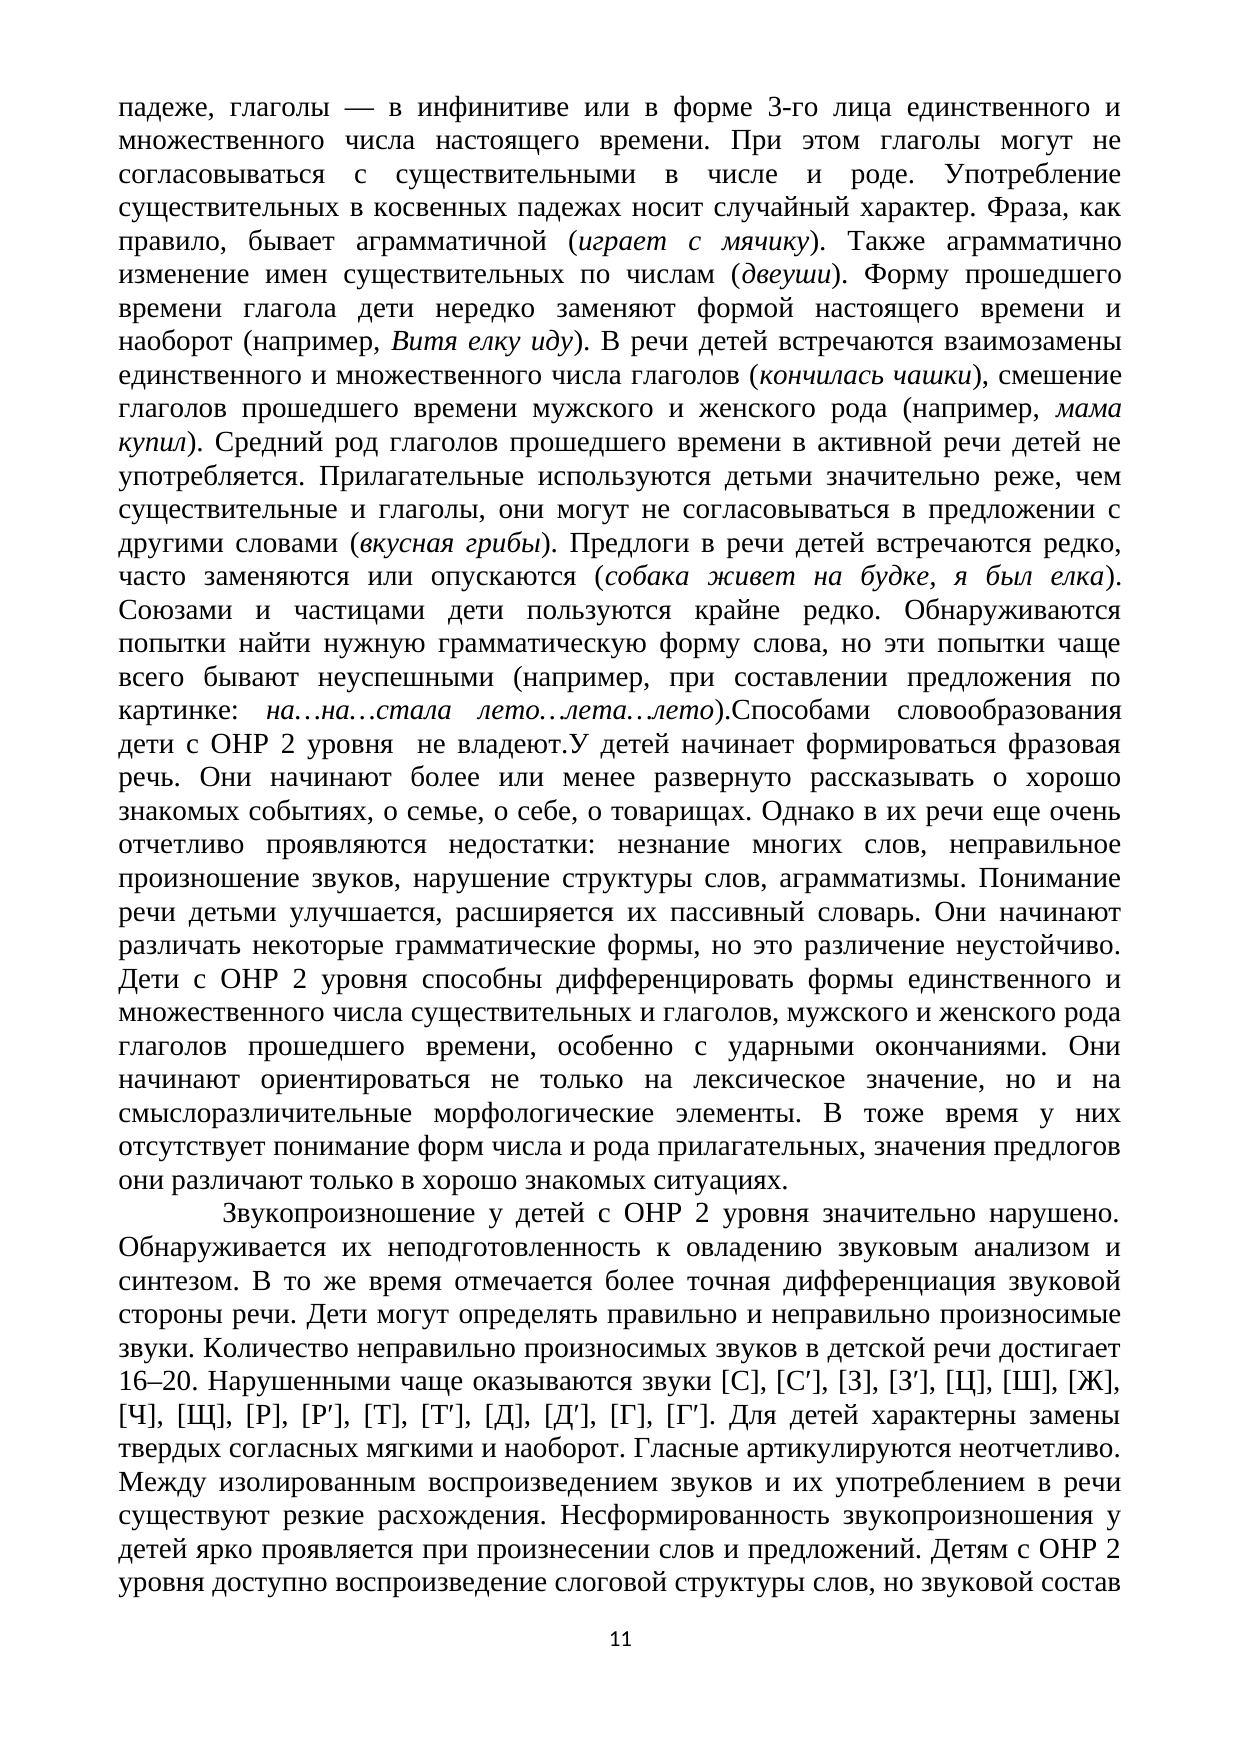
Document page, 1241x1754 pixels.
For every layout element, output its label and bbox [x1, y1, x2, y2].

text [118, 89, 1122, 1196]
text [118, 1196, 1122, 1598]
